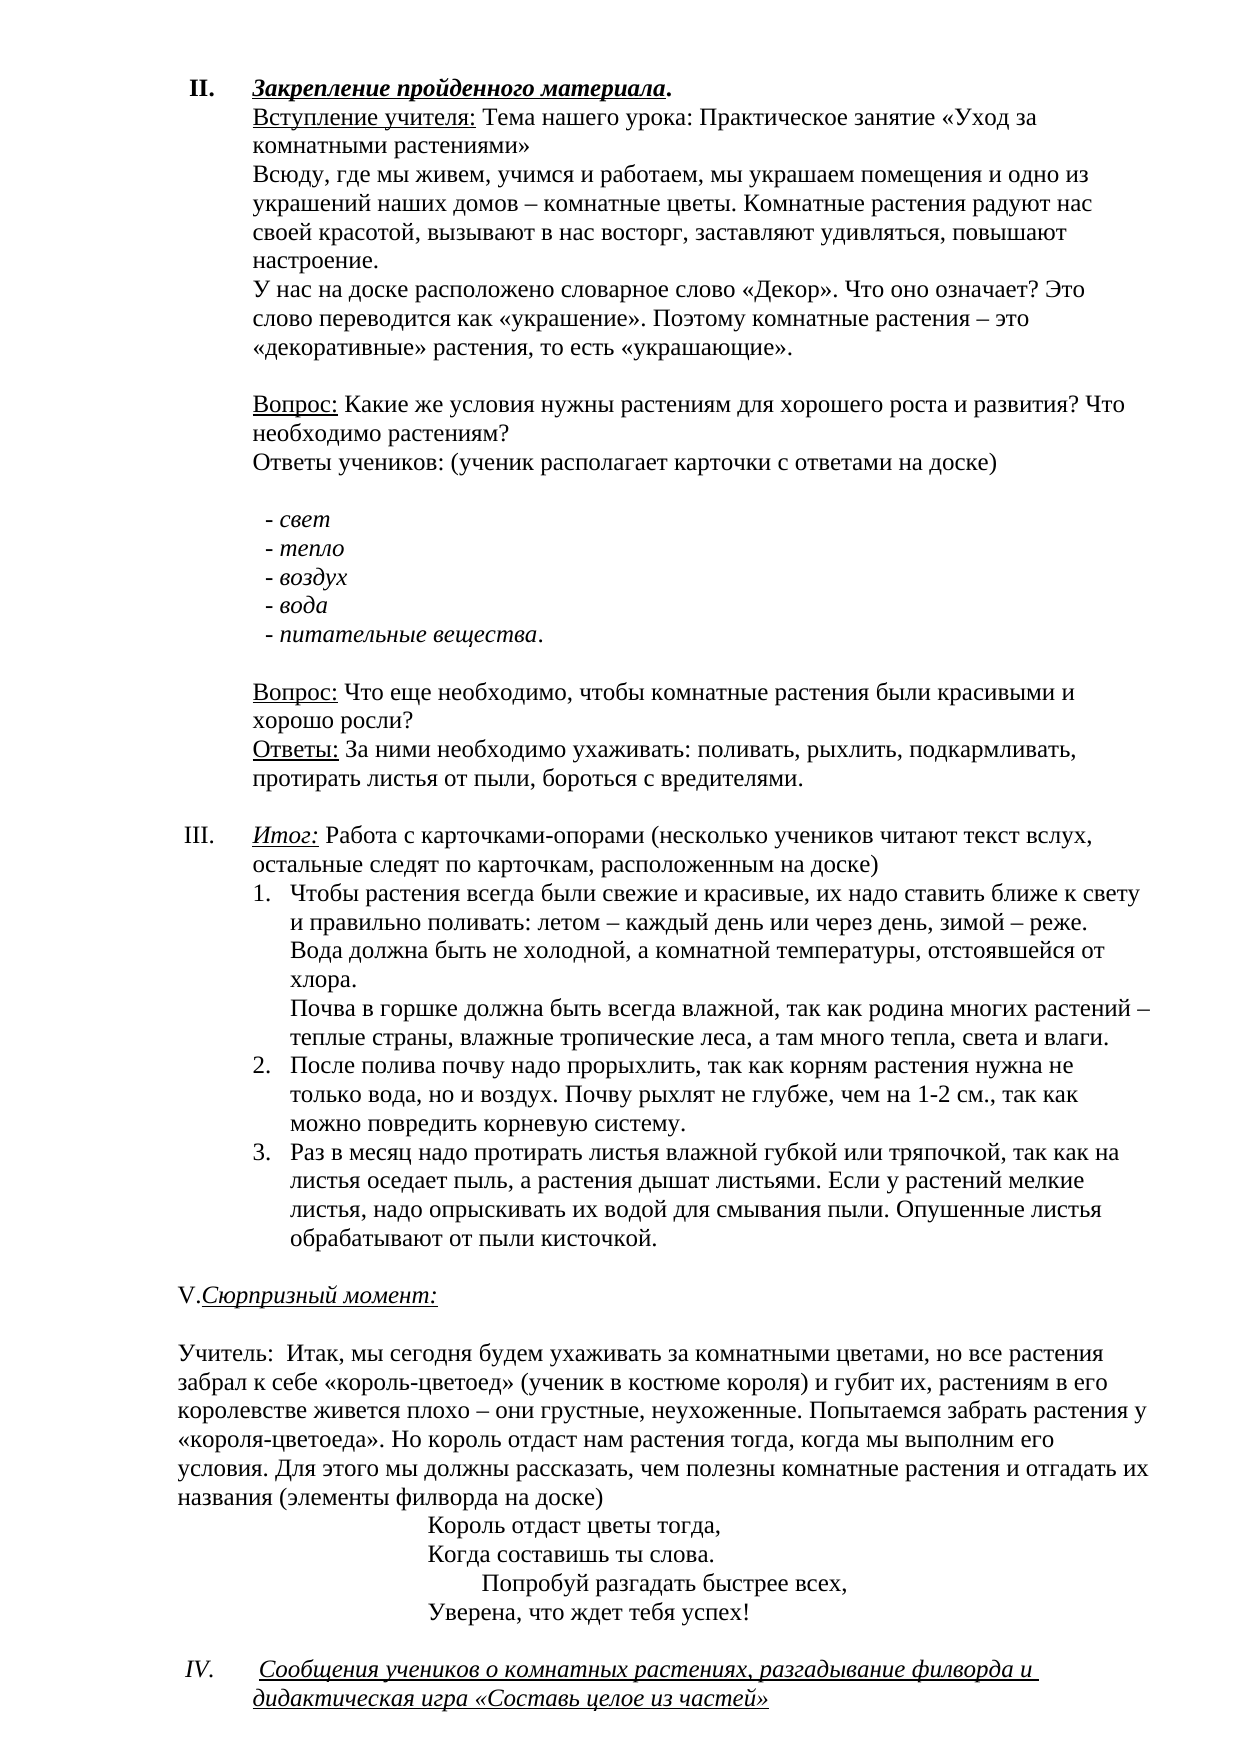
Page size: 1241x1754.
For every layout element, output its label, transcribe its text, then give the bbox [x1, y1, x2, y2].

list Почва в горшке должна быть всегда влажной, так как родина многих растений – теплые страны, влажные тропические леса, а там много тепла, света и влаги. [290, 993, 1152, 1051]
text Уверена, что ждет тебя успех! [177, 1597, 1152, 1626]
list Вопрос: Что еще необходимо, чтобы комнатные растения были красивыми и хорошо росли? [252, 677, 1152, 734]
list - воздух [252, 562, 1152, 591]
list Ответы учеников: (ученик располагает карточки с ответами на доске) [252, 447, 1152, 476]
text Король отдаст цветы тогда, [177, 1511, 1152, 1539]
list У нас на доске расположено словарное слово «Декор». Что оно означает? Это слово переводится как «украшение». Поэтому комнатные растения – это «декоративные» растения, то есть «украшающие». [252, 274, 1152, 361]
list Вопрос: Какие же условия нужны растениям для хорошего роста и развития? Что необходимо растениям? [252, 389, 1152, 447]
list Закрепление пройденного материала. [215, 73, 1152, 102]
list Раз в месяц надо протирать листья влажной губкой или тряпочкой, так как на листья оседает пыль, а растения дышат листьями. Если у растений мелкие листья, надо опрыскивать их водой для смывания пыли. Опушенные листья обрабатывают от пыли кисточкой. [252, 1137, 1152, 1252]
text Учитель: Итак, мы сегодня будем ухаживать за комнатными цветами, но все растения забрал к себе «король-цветоед» (ученик в костюме короля) и губит их, растениям в его королевстве живется плохо – они грустные, неухоженные. Попытаемся забрать растения у «короля-цветоеда». Но король отдаст нам растения тогда, когда мы выполним его условия. Для этого мы должны рассказать, чем полезны комнатные растения и отгадать их названия (элементы филворда на доске) [177, 1338, 1152, 1511]
text Попробуй разгадать быстрее всех, [177, 1568, 1152, 1597]
list После полива почву надо прорыхлить, так как корням растения нужна не только вода, но и воздух. Почву рыхлят не глубже, чем на 1-2 см., так как можно повредить корневую систему. [252, 1051, 1152, 1137]
list Вода должна быть не холодной, а комнатной температуры, отстоявшейся от хлора. [290, 936, 1152, 993]
text Когда составишь ты слова. [177, 1539, 1152, 1568]
list - свет [252, 504, 1152, 533]
list Вступление учителя: Тема нашего урока: Практическое занятие «Уход за комнатными растениями» [252, 102, 1152, 159]
list Сообщения учеников о комнатных растениях, разгадывание филворда и дидактическая игра «Составь целое из частей» [215, 1654, 1152, 1712]
list - питательные вещества. [252, 619, 1152, 648]
list - вода [252, 591, 1152, 619]
list - тепло [252, 533, 1152, 562]
list Чтобы растения всегда были свежие и красивые, их надо ставить ближе к свету и правильно поливать: летом – каждый день или через день, зимой – реже. [252, 878, 1152, 936]
list Ответы: За ними необходимо ухаживать: поливать, рыхлить, подкармливать, протирать листья от пыли, бороться с вредителями. [252, 734, 1152, 792]
list Всюду, где мы живем, учимся и работаем, мы украшаем помещения и одно из украшений наших домов – комнатные цветы. Комнатные растения радуют нас своей красотой, вызывают в нас восторг, заставляют удивляться, повышают настроение. [252, 159, 1152, 274]
text V.Сюрпризный момент: [177, 1281, 1152, 1309]
list Итог: Работа с карточками-опорами (несколько учеников читают текст вслух, остальные следят по карточкам, расположенным на доске) [215, 821, 1152, 878]
